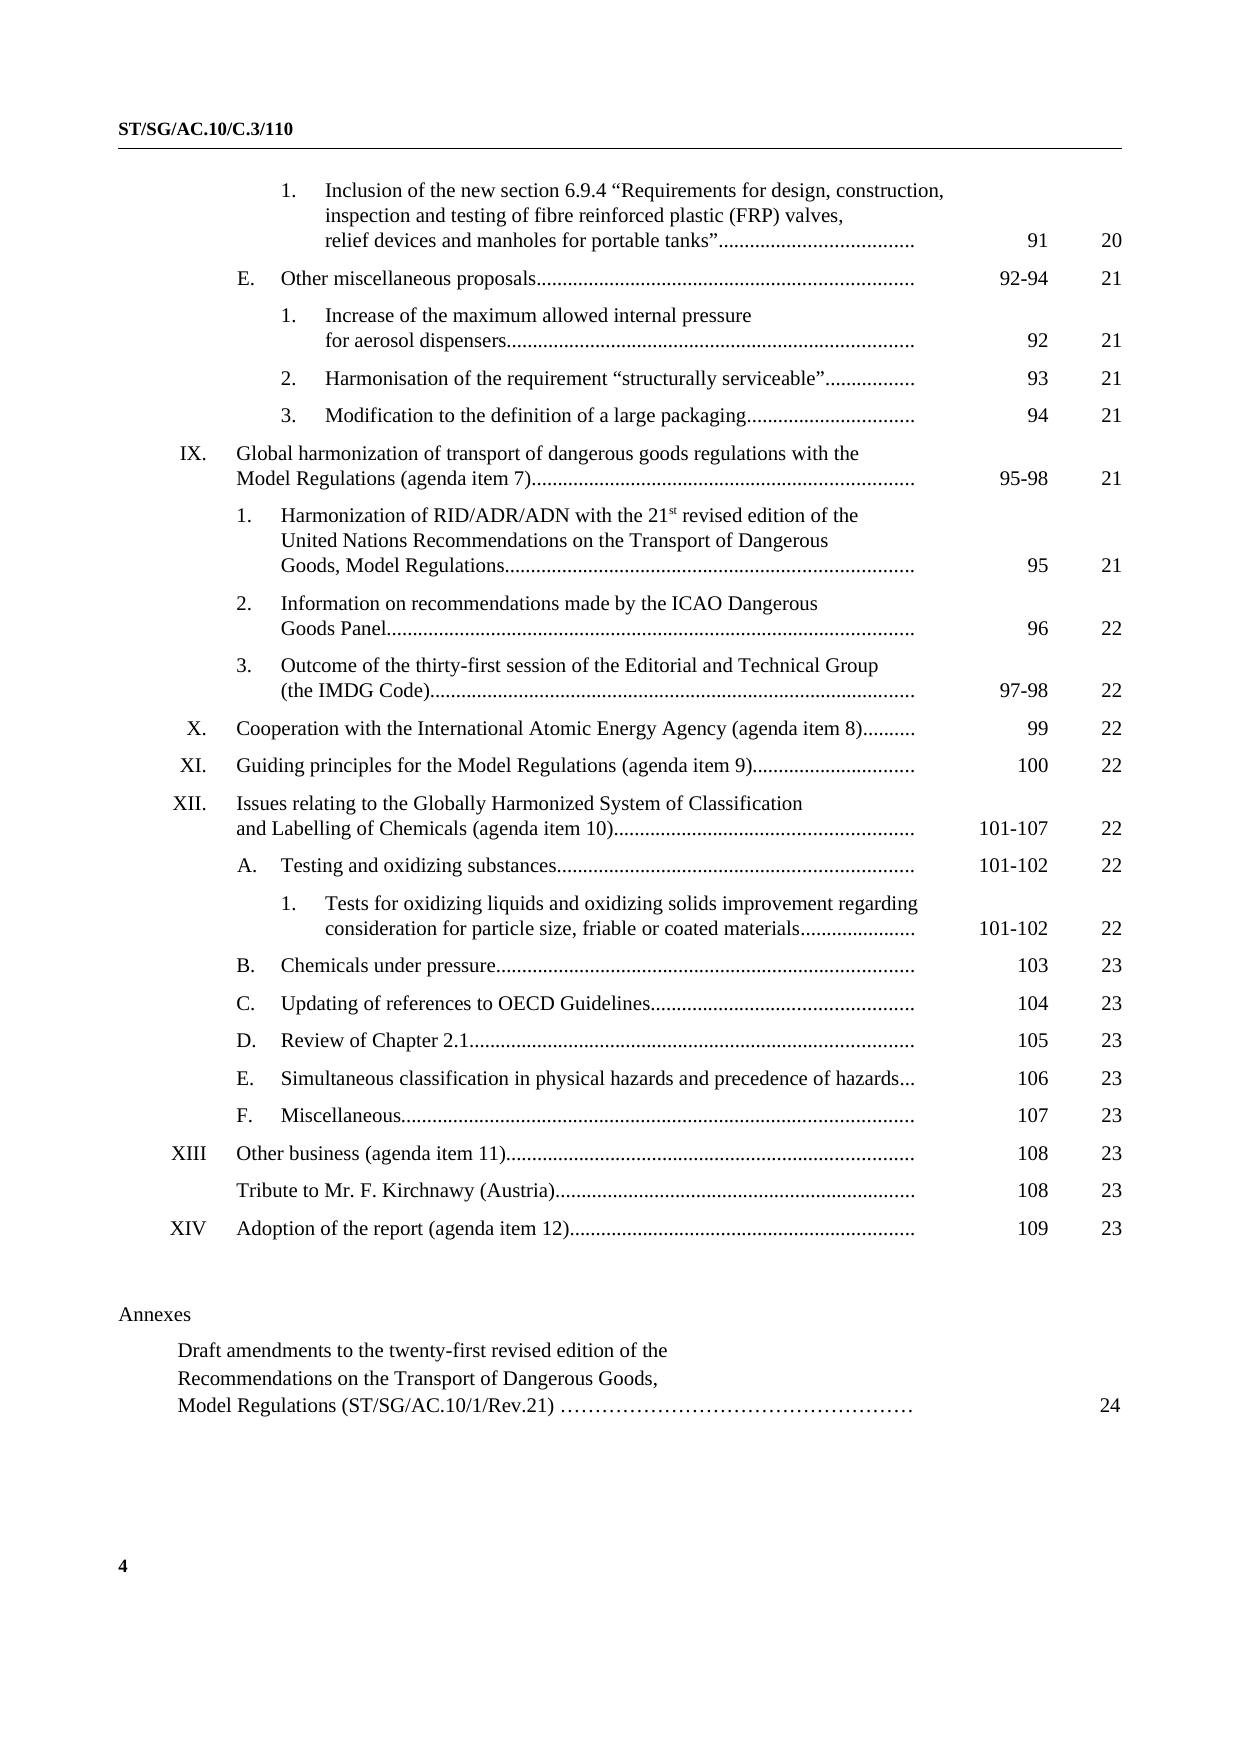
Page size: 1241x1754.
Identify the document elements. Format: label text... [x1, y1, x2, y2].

text 3. Outcome of the thirty-first session of the Editorial and Technical Group (the IMDG Code) 97-98 22 [118, 652, 1122, 702]
text XI. Guiding principles for the Model Regulations (agenda item 9) 100 22 [118, 752, 1122, 777]
text XIII Other business (agenda item 11) 108 23 [118, 1140, 1122, 1165]
list Testing and oxidizing substances 101-102 22 [237, 852, 1122, 877]
text Tribute to Mr. F. Kirchnawy (Austria) 108 23 [118, 1177, 1122, 1202]
text 1. Harmonization of RID/ADR/ADN with the 21st revised edition of the United Nations Recommendations on the Transport of Dangerous Goods, Model Regulations 95 21 [118, 502, 1122, 577]
text 2. Information on recommendations made by the ICAO Dangerous Goods Panel 96 22 [118, 590, 1122, 640]
text XIV Adoption of the report (agenda item 12) 109 23 [118, 1215, 1122, 1240]
text E. Other miscellaneous proposals 92-94 21 [237, 265, 1122, 290]
text B. Chemicals under pressure 103 23 [118, 952, 1122, 977]
text 1. Tests for oxidizing liquids and oxidizing solids improvement regarding consideration for particle size, friable or coated materials 101-102 22 [281, 890, 1122, 940]
text IX. Global harmonization of transport of dangerous goods regulations with the Model Regulations (agenda item 7) 95-98 21 [118, 440, 1122, 490]
text 1. Increase of the maximum allowed internal pressure for aerosol dispensers 92 21 [237, 302, 1122, 352]
text XII. Issues relating to the Globally Harmonized System of Classification and Labelling of Chemicals (agenda item 10) 101-107 22 [118, 790, 1122, 840]
text 1. Inclusion of the new section 6.9.4 “Requirements for design, construction, inspection and testing of fibre reinforced plastic (FRP) valves, relief devices and manholes for portable tanks” 91 20 [237, 177, 1122, 252]
text 2. Harmonisation of the requirement “structurally serviceable” 93 21 [237, 365, 1122, 390]
text Annexes [118, 1301, 1122, 1326]
text C. Updating of references to OECD Guidelines 104 23 [118, 990, 1122, 1015]
text D. Review of Chapter 2.1 105 23 [118, 1027, 1122, 1052]
text F. Miscellaneous 107 23 [118, 1102, 1122, 1127]
text E. Simultaneous classification in physical hazards and precedence of hazards 106 23 [118, 1065, 1122, 1090]
text 3. Modification to the definition of a large packaging 94 21 [237, 402, 1122, 427]
text Draft amendments to the twenty-first revised edition of the Recommendations on the Transport of Dangerous Goods, Model Regulations (ST/SG/AC.10/1/Rev.21) …………………………………………… 24 [118, 1338, 1122, 1417]
text X. Cooperation with the International Atomic Energy Agency (agenda item 8) 99 22 [118, 715, 1122, 740]
